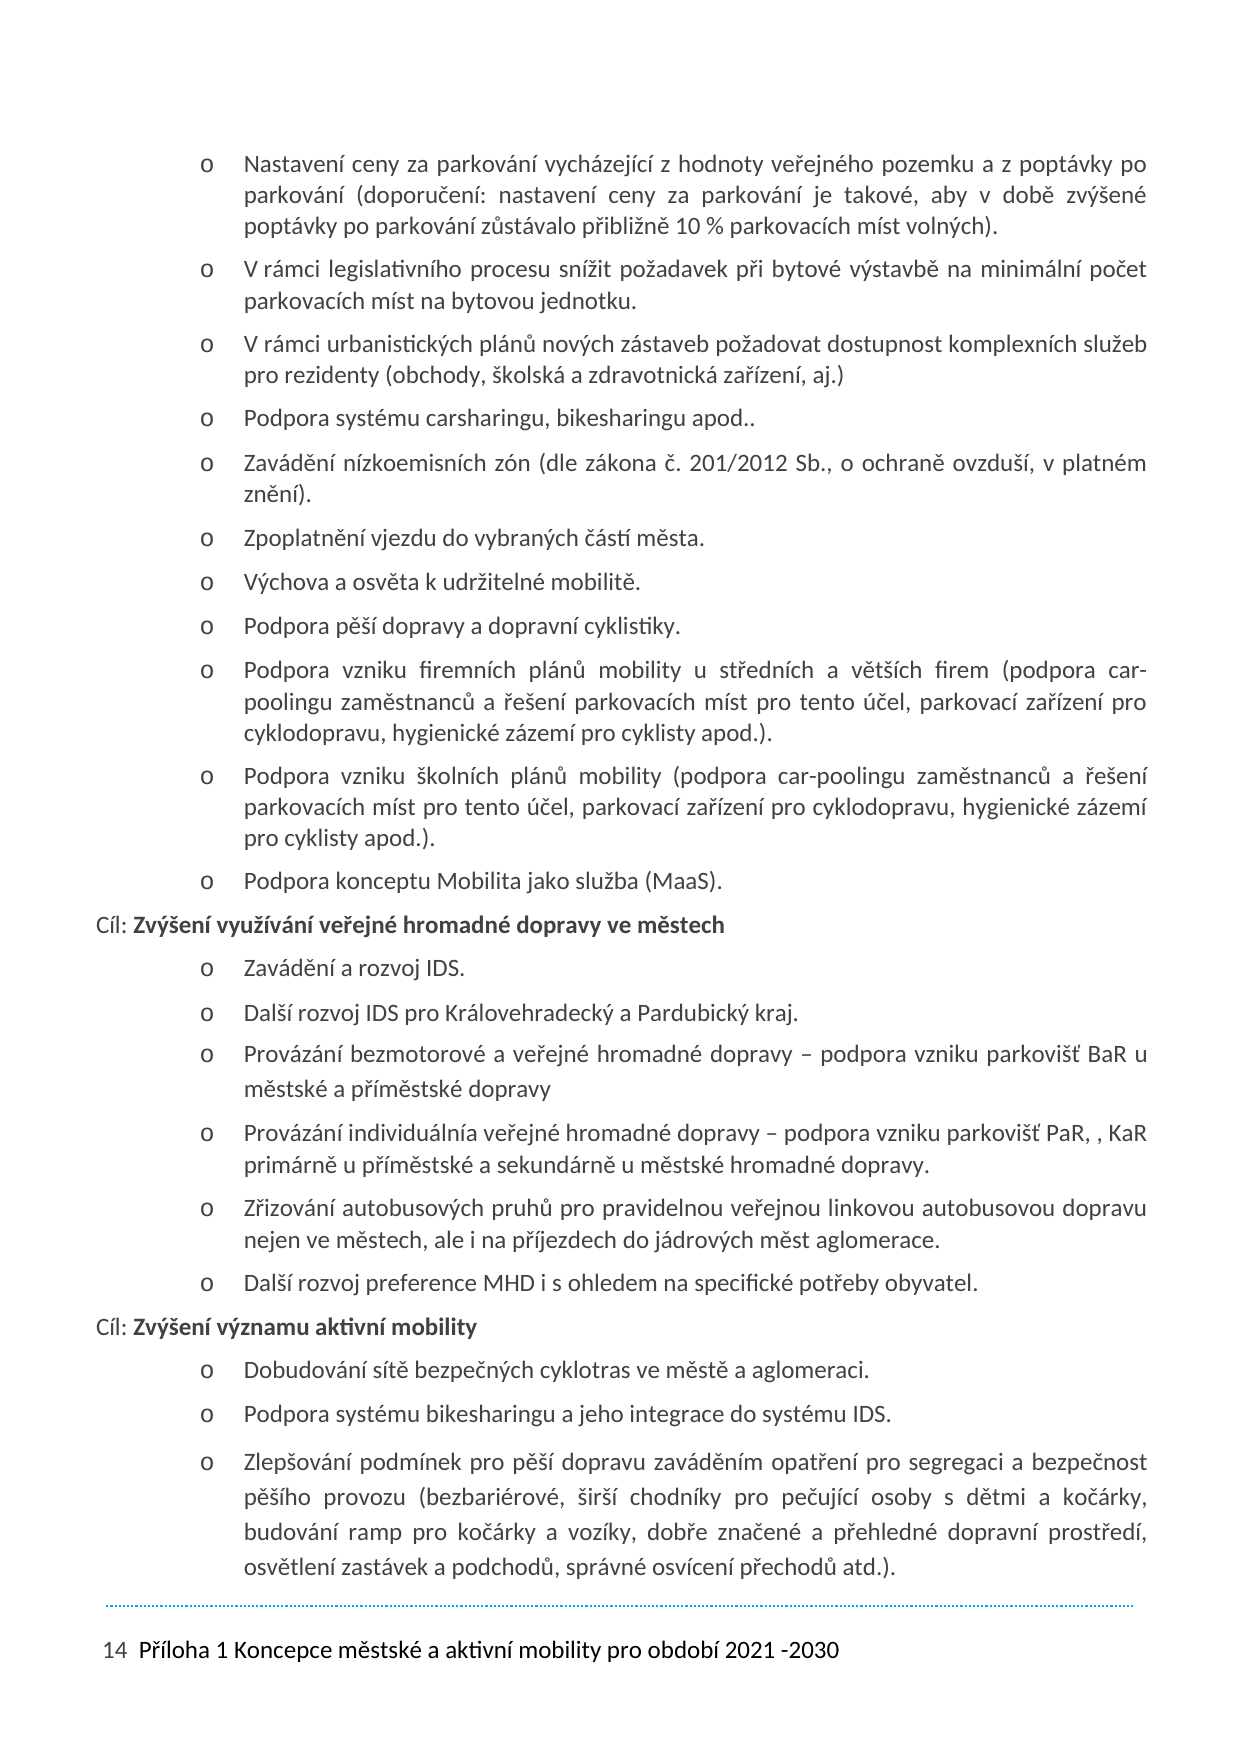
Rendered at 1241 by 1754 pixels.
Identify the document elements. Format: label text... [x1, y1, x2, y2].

list Zpoplatnění vjezdu do vybraných částí města. [199, 522, 1148, 553]
list Podpora systému bikesharingu a jeho integrace do systému IDS. [199, 1398, 1148, 1430]
list Zavádění nízkoemisních zón (dle zákona č. 201/2012 Sb., o ochraně ovzduší, v platném znění). [199, 447, 1148, 509]
list Výchova a osvěta k udržitelné mobilitě. [199, 566, 1148, 598]
list V rámci legislativního procesu snížit požadavek při bytové výstavbě na minimální počet parkovacích míst na bytovou jednotku. [199, 253, 1148, 315]
list Podpora vzniku firemních plánů mobility u středních a větších firem (podpora car-poolingu zaměstnanců a řešení parkovacích míst pro tento účel, parkovací zařízení pro cyklodopravu, hygienické zázemí pro cyklisty apod.). [199, 654, 1148, 747]
list Podpora konceptu Mobilita jako služba (MaaS). [199, 865, 1148, 897]
list Podpora pěší dopravy a dopravní cyklistiky. [199, 610, 1148, 642]
list Provázání individuálnía veřejné hromadné dopravy – podpora vzniku parkovišť PaR, , KaR primárně u příměstské a sekundárně u městské hromadné dopravy. [199, 1117, 1148, 1179]
text Cíl: Zvýšení využívání veřejné hromadné dopravy ve městech [96, 909, 1148, 940]
list Nastavení ceny za parkování vycházející z hodnoty veřejného pozemku a z poptávky po parkování (doporučení: nastavení ceny za parkování je takové, aby v době zvýšené poptávky po parkování zůstávalo přibližně 10 % parkovacích míst volných). [199, 148, 1148, 241]
list Zřizování autobusových pruhů pro pravidelnou veřejnou linkovou autobusovou dopravu nejen ve městech, ale i na příjezdech do jádrových měst aglomerace. [199, 1192, 1148, 1254]
list Další rozvoj preference MHD i s ohledem na specifické potřeby obyvatel. [199, 1267, 1148, 1298]
list V rámci urbanistických plánů nových zástaveb požadovat dostupnost komplexních služeb pro rezidenty (obchody, školská a zdravotnická zařízení, aj.) [199, 328, 1148, 390]
list Zavádění a rozvoj IDS. [199, 952, 1148, 984]
list Další rozvoj IDS pro Královehradecký a Pardubický kraj. [199, 997, 1148, 1028]
list Dobudování sítě bezpečných cyklotras ve městě a aglomeraci. [199, 1354, 1148, 1386]
list Provázání bezmotorové a veřejné hromadné dopravy – podpora vzniku parkovišť BaR u městské a příměstské dopravy [199, 1035, 1148, 1105]
list Podpora systému carsharingu, bikesharingu apod.. [199, 403, 1148, 434]
list Zlepšování podmínek pro pěší dopravu zaváděním opatření pro segregaci a bezpečnost pěšího provozu (bezbariérové, širší chodníky pro pečující osoby s dětmi a kočárky, budování ramp pro kočárky a vozíky, dobře značené a přehledné dopravní prostředí, osvětlení zastávek a podchodů, správné osvícení přechodů atd.). [199, 1443, 1148, 1583]
list Podpora vzniku školních plánů mobility (podpora car-poolingu zaměstnanců a řešení parkovacích míst pro tento účel, parkovací zařízení pro cyklodopravu, hygienické zázemí pro cyklisty apod.). [199, 760, 1148, 853]
text Cíl: Zvýšení významu aktivní mobility [96, 1311, 1148, 1342]
